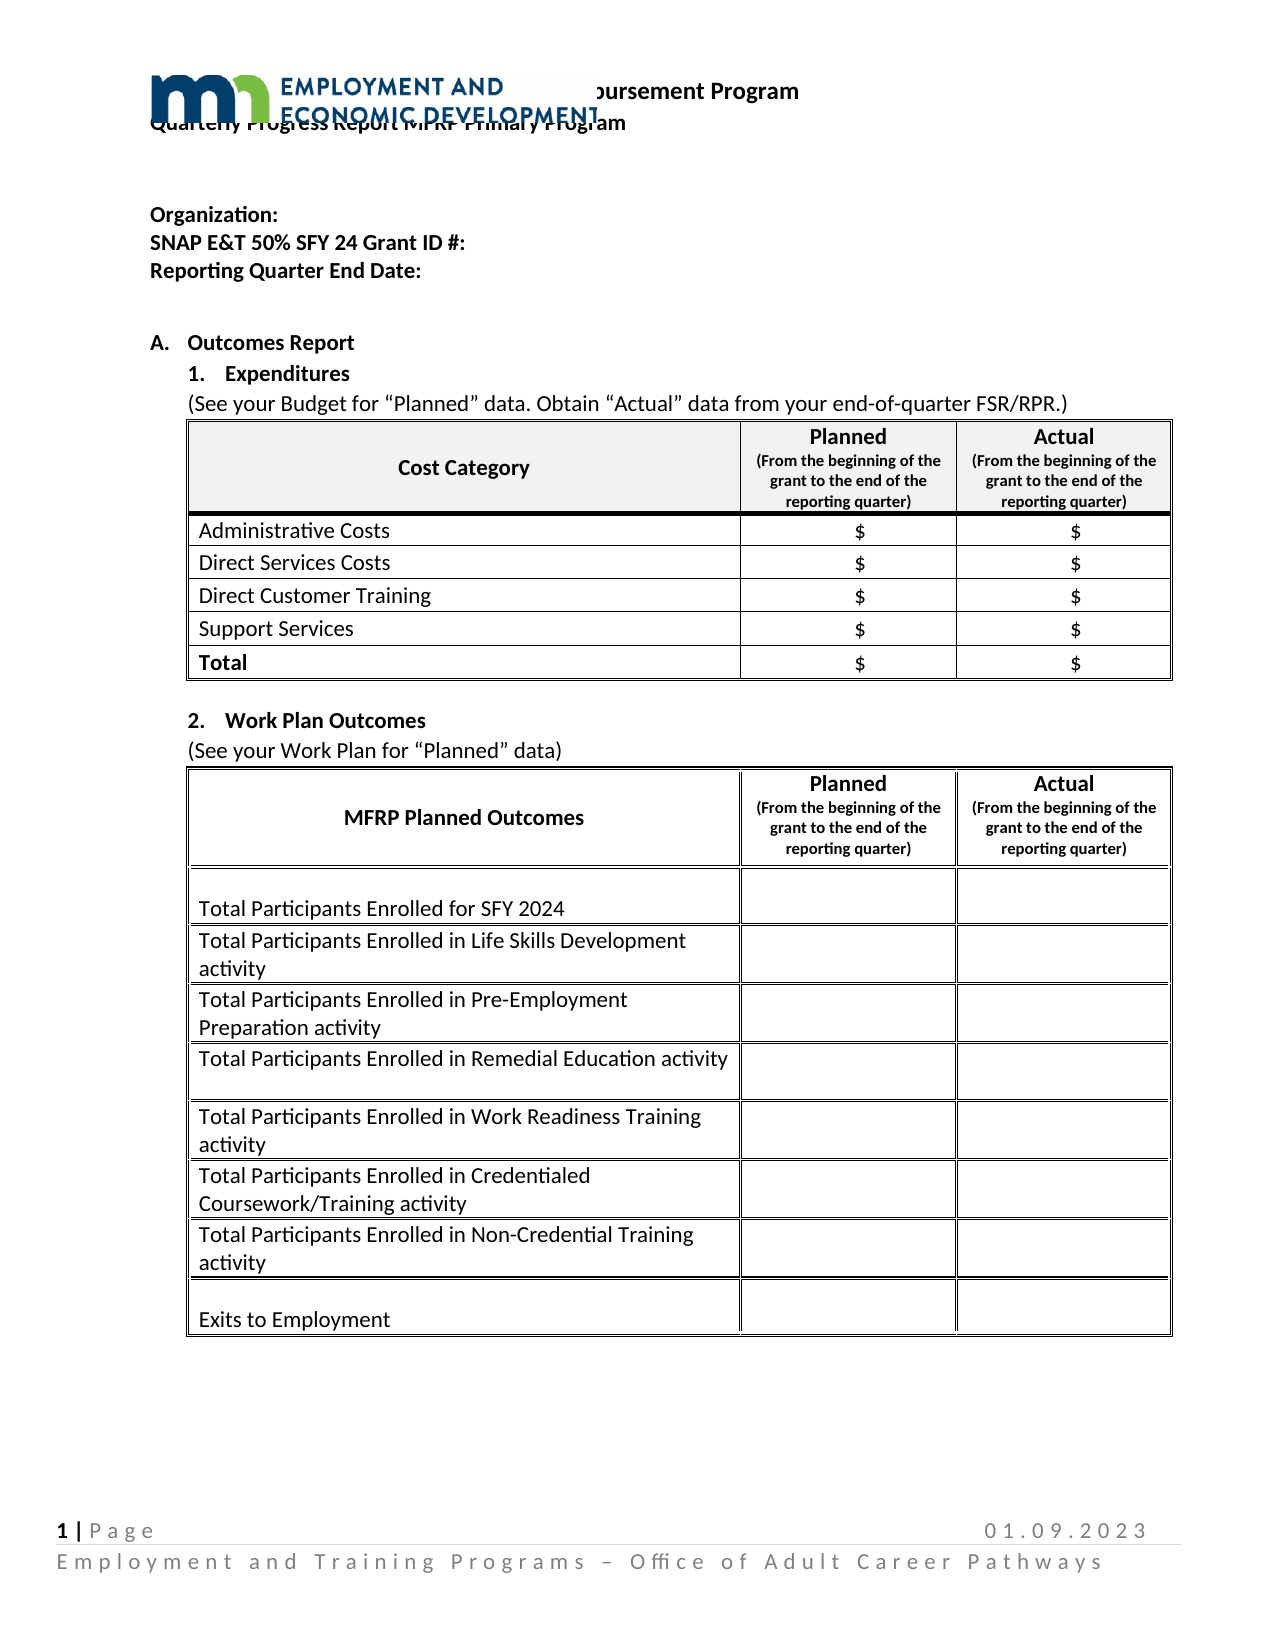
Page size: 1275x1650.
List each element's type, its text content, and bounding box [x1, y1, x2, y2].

table_cell $ [957, 546, 1170, 578]
list (See your Work Plan for “Planned” data) [187, 736, 1125, 764]
table_cell Total Participants Enrolled in Pre-Employment Preparation activity [189, 982, 739, 1041]
table_header MFRP Planned Outcomes [189, 768, 741, 865]
table_cell Direct Customer Training [189, 579, 740, 611]
list Work Plan Outcomes [187, 706, 1125, 734]
table_cell [742, 985, 955, 1041]
table_cell [742, 1161, 955, 1217]
table_cell [956, 1158, 1172, 1217]
table_cell Exits to Employment [189, 1276, 741, 1333]
table_header Actual (From the beginning of the grant to the end of the reporting quarter) [957, 422, 1170, 511]
table_cell Total Participants Enrolled in Non-Credential Training activity [188, 1217, 741, 1276]
table_cell [956, 1099, 1172, 1158]
table_cell Total Participants Enrolled in Work Readiness Training activity [188, 1099, 741, 1158]
table_cell $ [741, 546, 956, 578]
table_cell Administrative Costs [189, 516, 740, 544]
table_cell [958, 982, 1170, 1041]
picture [150, 75, 597, 122]
table_cell $ [957, 646, 1170, 678]
table_cell Total Participants Enrolled in Remedial Education activity [188, 1041, 741, 1099]
text Organization: [150, 200, 1125, 228]
table_cell $ [741, 646, 956, 678]
table_cell [956, 865, 1172, 923]
table_cell $ [957, 516, 1170, 544]
table_cell [742, 1102, 955, 1158]
table_cell $ [741, 612, 956, 644]
table_header Cost Category [189, 422, 740, 511]
table_cell [742, 1044, 955, 1099]
table_cell $ [741, 579, 956, 611]
table_cell Total [189, 646, 740, 678]
table_cell Total Participants Enrolled in Life Skills Development activity [189, 923, 739, 982]
table_cell Direct Services Costs [189, 546, 740, 578]
table_cell [742, 869, 955, 923]
table_cell Support Services [189, 612, 740, 644]
table_cell [956, 1217, 1172, 1276]
table_cell [742, 926, 955, 982]
text SNAP E&T 50% SFY 24 Grant ID #: [150, 228, 1125, 256]
table_cell [741, 1280, 956, 1333]
table_cell [956, 1041, 1172, 1099]
table_cell [956, 1276, 1170, 1333]
table_cell $ [957, 612, 1170, 644]
text Reporting Quarter End Date: [150, 256, 1125, 284]
table_header Planned (From the beginning of the grant to the end of the reporting quarter) [741, 422, 956, 511]
table_header Planned (From the beginning of the grant to the end of the reporting quarter) [741, 770, 956, 865]
table_cell $ [741, 516, 956, 544]
table_cell Total Participants Enrolled in Credentialed Coursework/Training activity [188, 1158, 741, 1217]
table_cell [742, 1220, 955, 1276]
table_cell $ [957, 579, 1170, 611]
table_cell [958, 923, 1170, 982]
list Expenditures [187, 359, 1125, 387]
list (See your Budget for “Planned” data. Obtain “Actual” data from your end-of-quarter FSR/RPR.) [187, 389, 1125, 417]
table_header Actual (From the beginning of the grant to the end of the reporting quarter) [956, 770, 1170, 865]
table_cell Total Participants Enrolled for SFY 2024 [188, 865, 741, 923]
list Outcomes Report [150, 328, 1125, 356]
